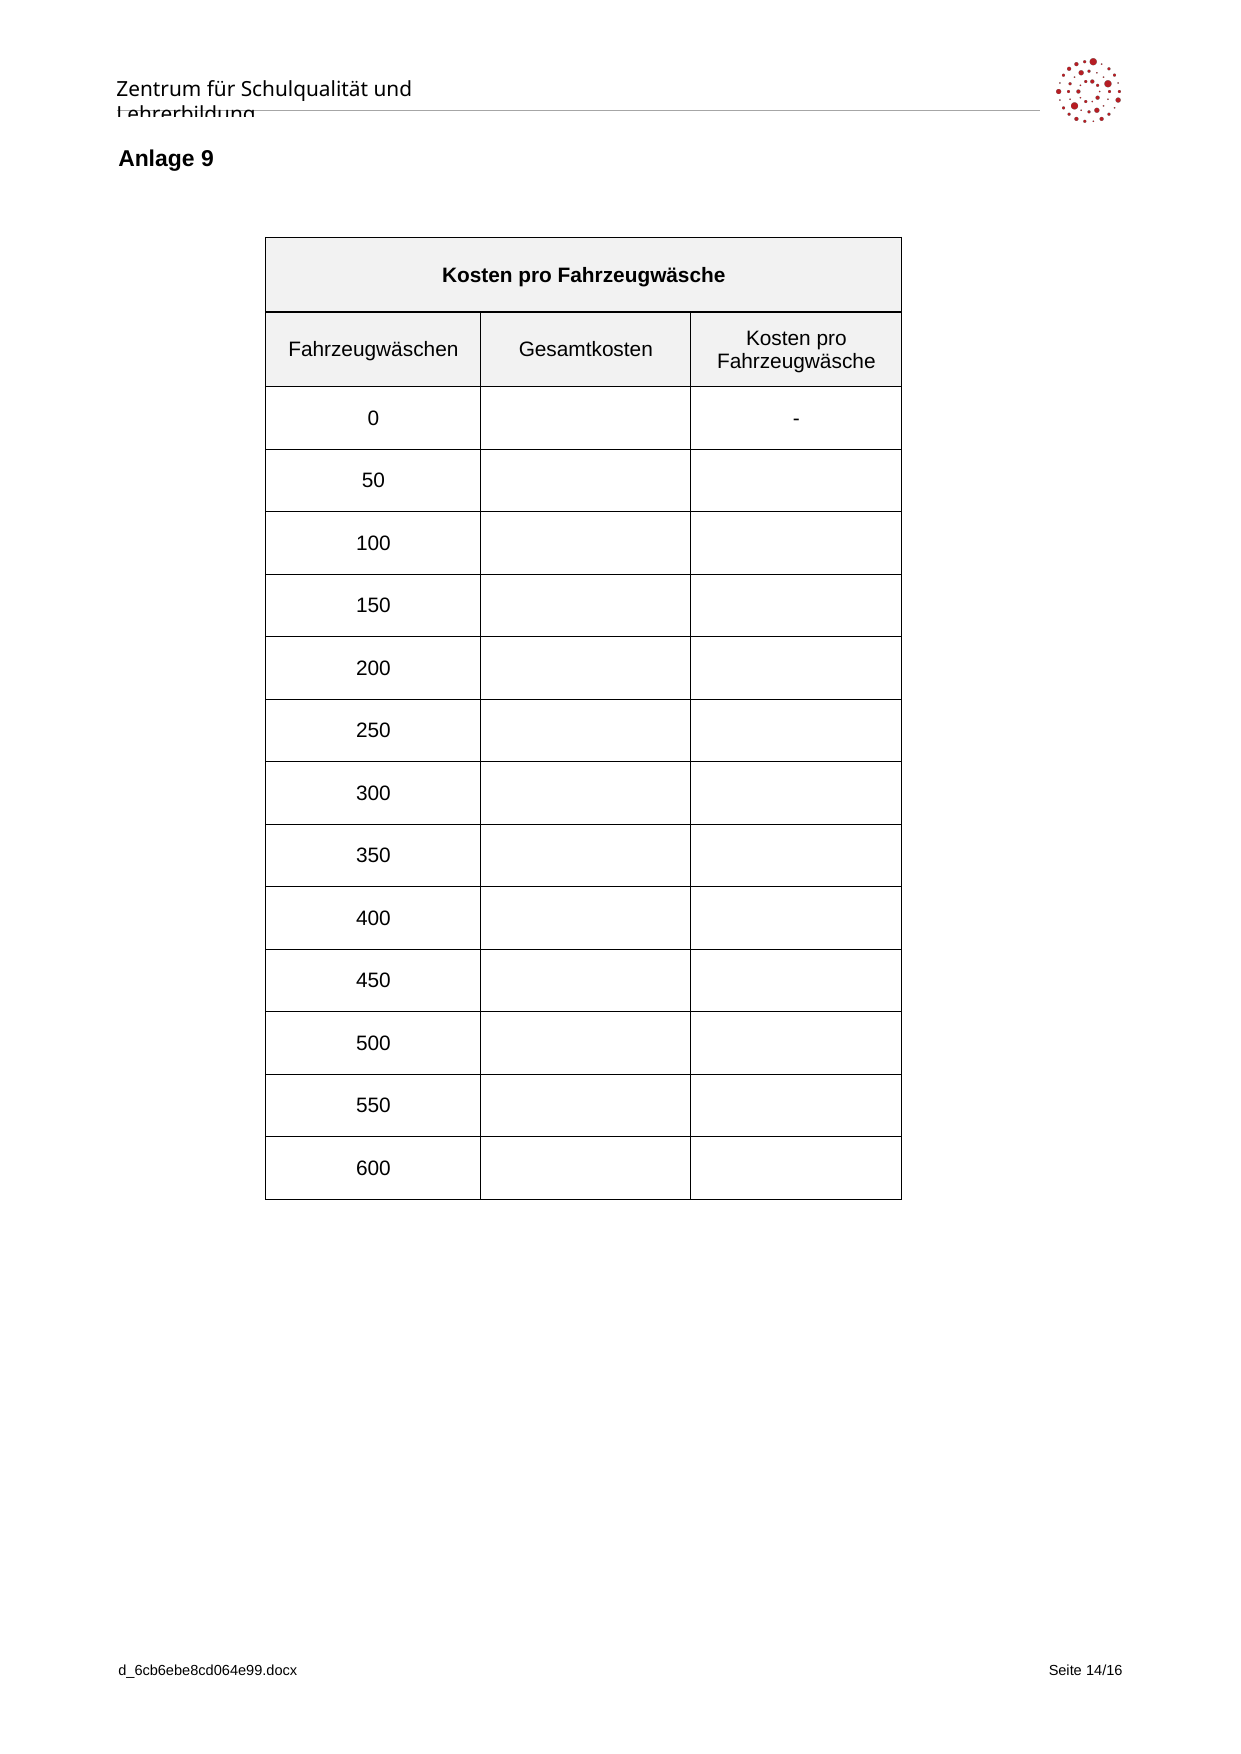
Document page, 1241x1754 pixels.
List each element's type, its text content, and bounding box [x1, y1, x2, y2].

table_cell [691, 887, 901, 948]
table_cell - [691, 387, 901, 448]
table_cell [691, 950, 901, 1011]
table_cell [691, 512, 901, 573]
table_cell [691, 450, 901, 511]
table_cell [481, 387, 690, 448]
table_cell [481, 1012, 690, 1073]
table_cell [691, 575, 901, 636]
table_cell [691, 637, 901, 698]
table_cell [481, 1137, 690, 1198]
table_cell [481, 950, 690, 1011]
table_cell 0 [266, 387, 480, 448]
table_cell [481, 1075, 690, 1136]
table_cell [481, 887, 690, 948]
table_cell [481, 762, 690, 823]
table_cell 600 [266, 1137, 480, 1198]
table_cell Fahrzeugwäschen [266, 313, 480, 386]
table_cell Gesamtkosten [481, 313, 690, 386]
table_cell [691, 762, 901, 823]
table_cell 200 [266, 637, 480, 698]
table_cell [691, 1075, 901, 1136]
table_cell 400 [266, 887, 480, 948]
table_cell [481, 700, 690, 761]
table_cell [481, 512, 690, 573]
table_cell 350 [266, 825, 480, 886]
table_cell 550 [266, 1075, 480, 1136]
text Anlage 9 [118, 144, 1122, 171]
table_cell Kosten pro Fahrzeugwäsche [691, 313, 901, 386]
table_cell [481, 450, 690, 511]
table_cell 250 [266, 700, 480, 761]
table_cell [481, 575, 690, 636]
table_cell 150 [266, 575, 480, 636]
table_cell [691, 700, 901, 761]
table_cell [481, 825, 690, 886]
table_cell [481, 637, 690, 698]
table_cell [691, 1137, 901, 1198]
picture [1055, 54, 1122, 127]
table_cell 100 [266, 512, 480, 573]
table_cell 300 [266, 762, 480, 823]
table_cell 50 [266, 450, 480, 511]
table_header Kosten pro Fahrzeugwäsche [266, 238, 901, 311]
table_cell [691, 825, 901, 886]
table_cell [691, 1012, 901, 1073]
table_cell 500 [266, 1012, 480, 1073]
table_cell 450 [266, 950, 480, 1011]
